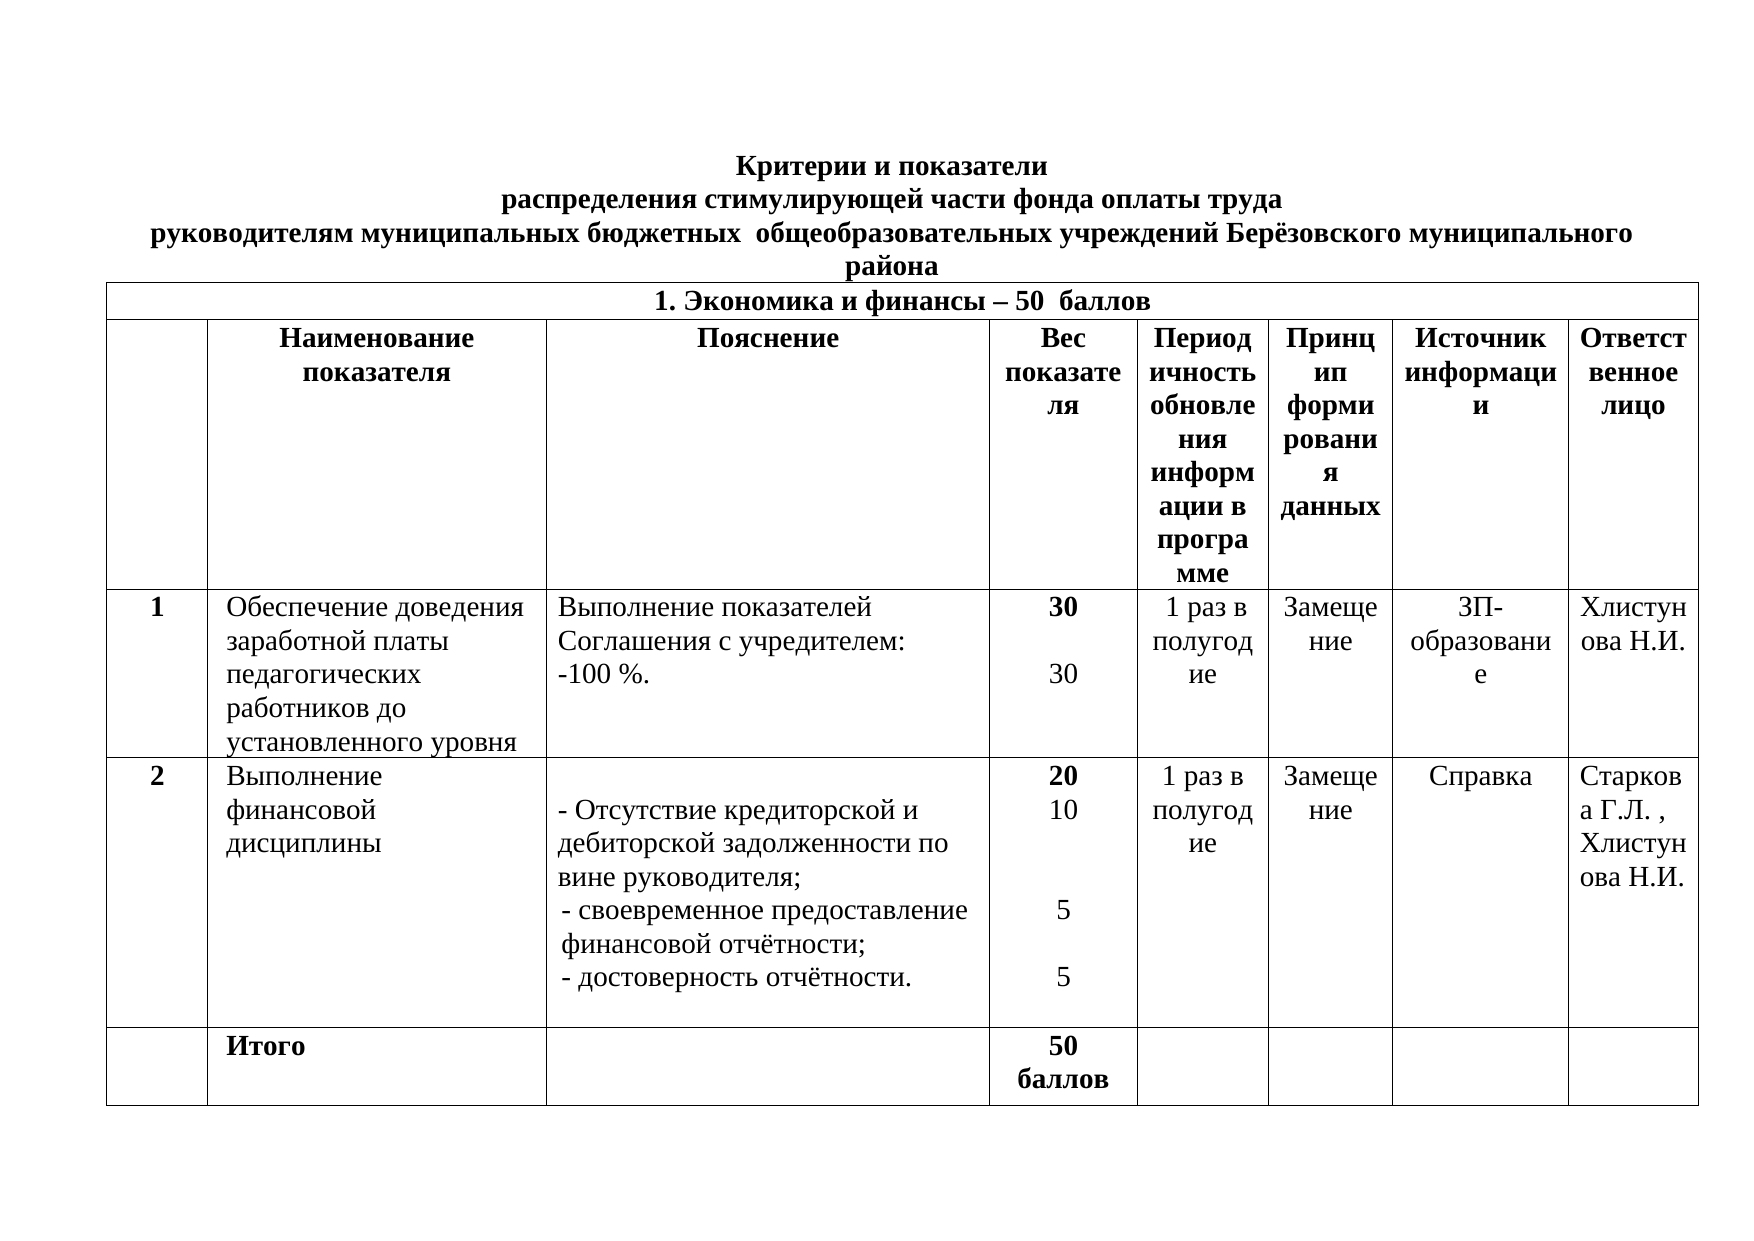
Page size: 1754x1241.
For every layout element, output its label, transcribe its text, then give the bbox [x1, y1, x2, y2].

text распределения стимулирующей части фонда оплаты труда [118, 181, 1665, 215]
table_cell 50 баллов [990, 1028, 1137, 1104]
table_cell Обеспечение доведения заработной платы педагогических работников до установленного уровня [208, 590, 546, 757]
text руководителям муниципальных бюджетных общеобразовательных учреждений Берёзовского муниципального района [118, 215, 1665, 282]
table_cell 1 раз в полугодие [1138, 590, 1268, 757]
table_cell 1 [107, 590, 207, 757]
table_cell Хлистунова Н.И. [1569, 590, 1698, 757]
table_cell Вес показателя [990, 320, 1137, 588]
table_cell ЗП-образование [1393, 590, 1568, 757]
table_cell [107, 1028, 207, 1104]
table_cell 20 10 5 5 [990, 758, 1137, 1027]
table_cell Источник информации [1393, 320, 1568, 588]
table_cell Периодичность обновления информации в программе [1138, 320, 1268, 588]
table_cell Ответственное лицо [1569, 320, 1698, 588]
table_cell 2 [107, 758, 207, 1027]
table_cell [1393, 1028, 1568, 1104]
table_cell 1 раз в полугодие [1138, 758, 1268, 1027]
table_cell Пояснение [547, 320, 989, 588]
table_cell 30 30 [990, 590, 1137, 757]
table_cell Выполнение финансовой дисциплины [208, 758, 546, 1027]
table_cell [1569, 1028, 1698, 1104]
table_cell [547, 1028, 989, 1104]
table_cell Принцип формирования данных [1269, 320, 1392, 588]
table_cell Итого [208, 1028, 546, 1104]
table_cell Старкова Г.Л. , Хлистунова Н.И. [1569, 758, 1698, 1027]
text Критерии и показатели [118, 148, 1665, 181]
table_cell [1138, 1028, 1268, 1104]
table_cell Замещение [1269, 590, 1392, 757]
table_cell [1269, 1028, 1392, 1104]
table_cell Справка [1393, 758, 1568, 1027]
table_cell - Отсутствие кредиторской и дебиторской задолженности по вине руководителя; - своевременное предоставление финансовой отчётности; - достоверность отчётности. [547, 758, 989, 1027]
table_cell Наименование показателя [208, 320, 546, 588]
table_cell Замещение [1269, 758, 1392, 1027]
table_cell Выполнение показателей Соглашения с учредителем: -100 %. [547, 590, 989, 757]
table_cell [107, 320, 207, 588]
table_header 1. Экономика и финансы – 50 баллов [107, 283, 1698, 319]
